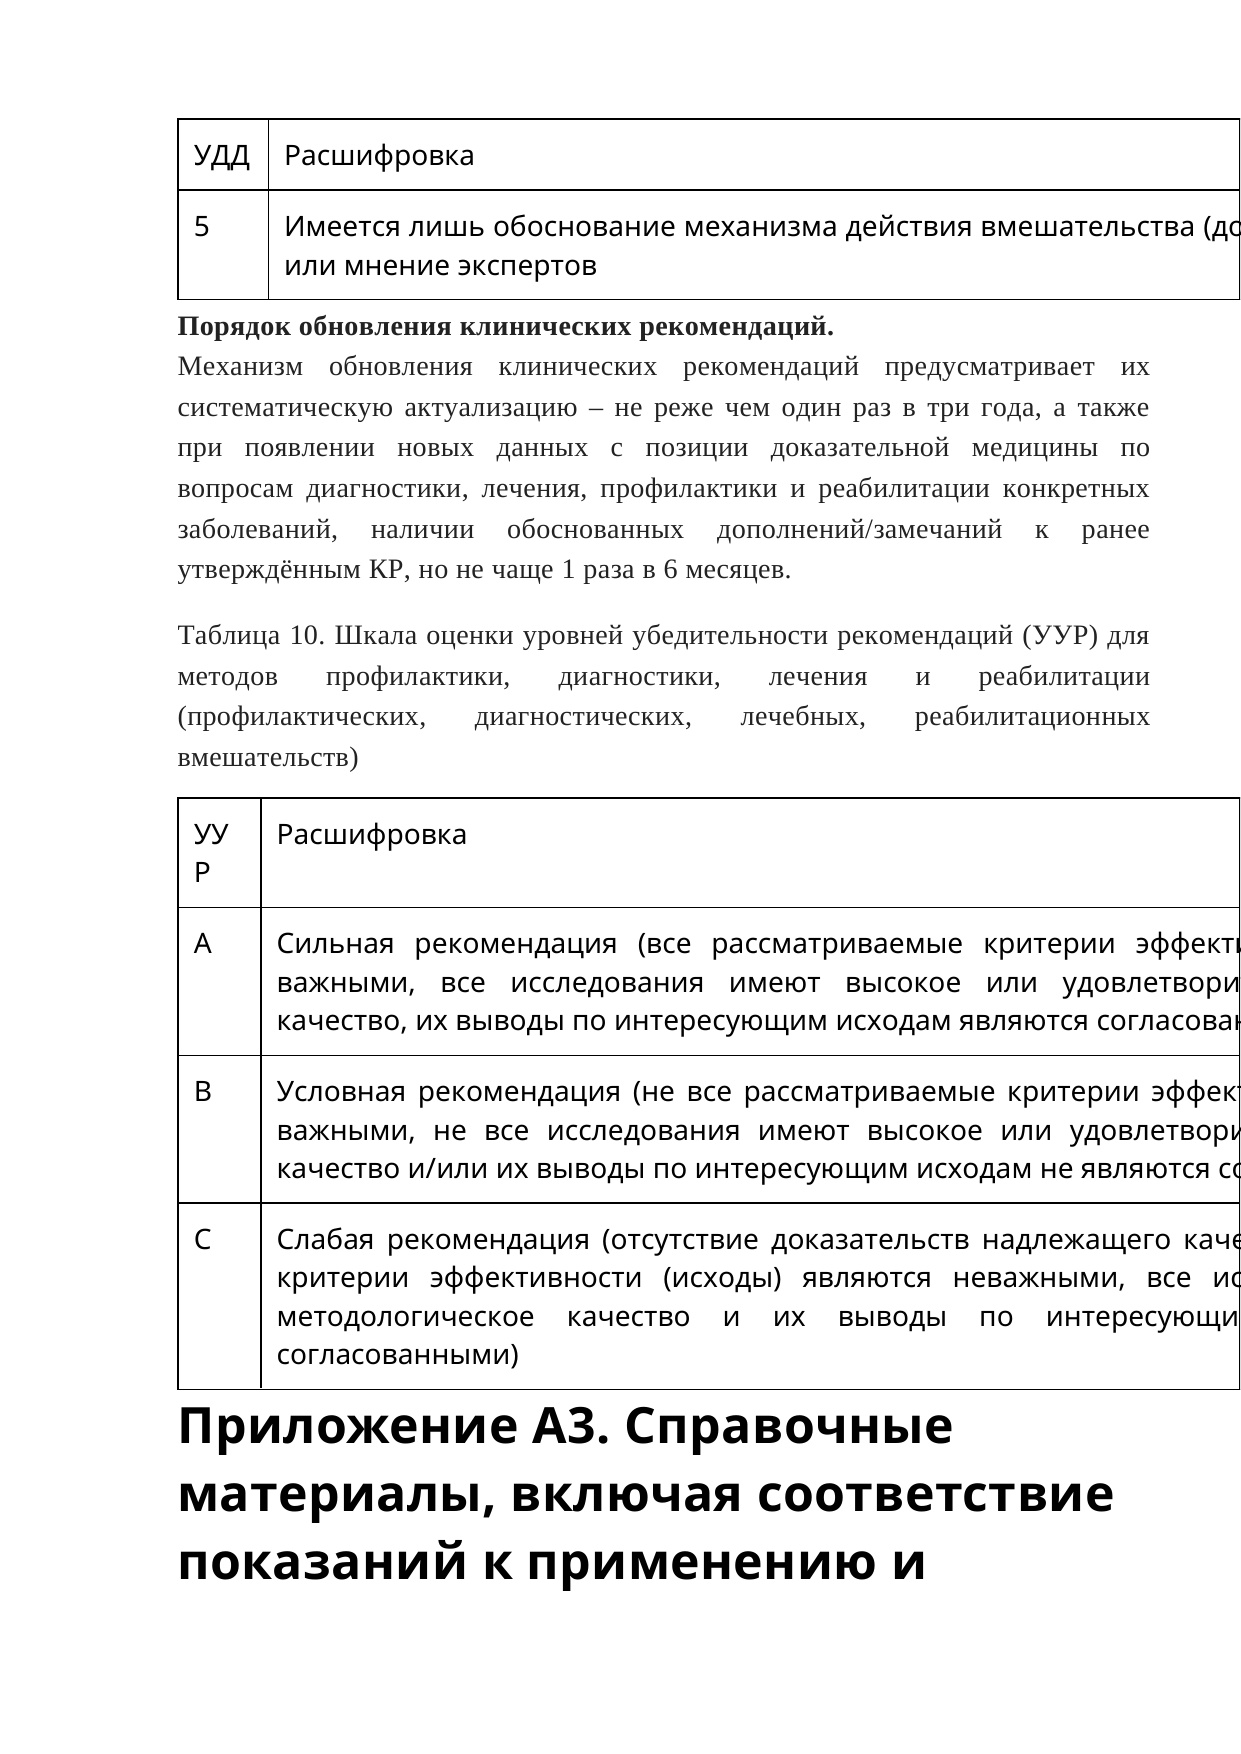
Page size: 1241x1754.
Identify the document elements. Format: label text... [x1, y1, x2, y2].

table_header Расшифровка [269, 120, 1239, 189]
text Порядок обновления клинических рекомендаций. [177, 300, 1152, 341]
table_header УДД [179, 120, 268, 189]
table_header Расшифровка [262, 799, 1239, 907]
text Таблица 10. Шкала оценки уровней убедительности рекомендаций (УУР) для методов профилактики, диагностики, лечения и реабилитации (профилактических, диагностических, лечебных, реабилитационных вмешательств) [177, 610, 1152, 772]
table_cell 5 [179, 191, 268, 299]
text Механизм обновления клинических рекомендаций предусматривает их систематическую актуализацию – не реже чем один раз в три года, а также при появлении новых данных с позиции доказательной медицины по вопросам диагностики, лечения, профилактики и реабилитации конкретных заболеваний, наличии обоснованных дополнений/замечаний к ранее утверждённым КР, но не чаще 1 раза в 6 месяцев. [177, 341, 1152, 585]
table_cell В [179, 1056, 260, 1202]
table_cell Сильная рекомендация (все рассматриваемые критерии эффективности (исходы) являются важными, все исследования имеют высокое или удовлетворительное методологическое качество, их выводы по интересующим исходам являются согласованными) [262, 908, 1239, 1054]
table_cell С [179, 1204, 260, 1388]
table_header УУР [179, 799, 260, 907]
table_cell Условная рекомендация (не все рассматриваемые критерии эффективности (исходы) являются важными, не все исследования имеют высокое или удовлетворительное методологическое качество и/или их выводы по интересующим исходам не являются согласованными) [262, 1056, 1239, 1202]
table_cell Слабая рекомендация (отсутствие доказательств надлежащего качества (все рассматриваемые критерии эффективности (исходы) являются неважными, все исследования имеют низкое методологическое качество и их выводы по интересующим исходам не являются согласованными) [262, 1204, 1239, 1388]
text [177, 1390, 1152, 1594]
table_cell Имеется лишь обоснование механизма действия вмешательства (доклинические исследования) или мнение экспертов [269, 191, 1239, 299]
table_cell А [179, 908, 260, 1054]
